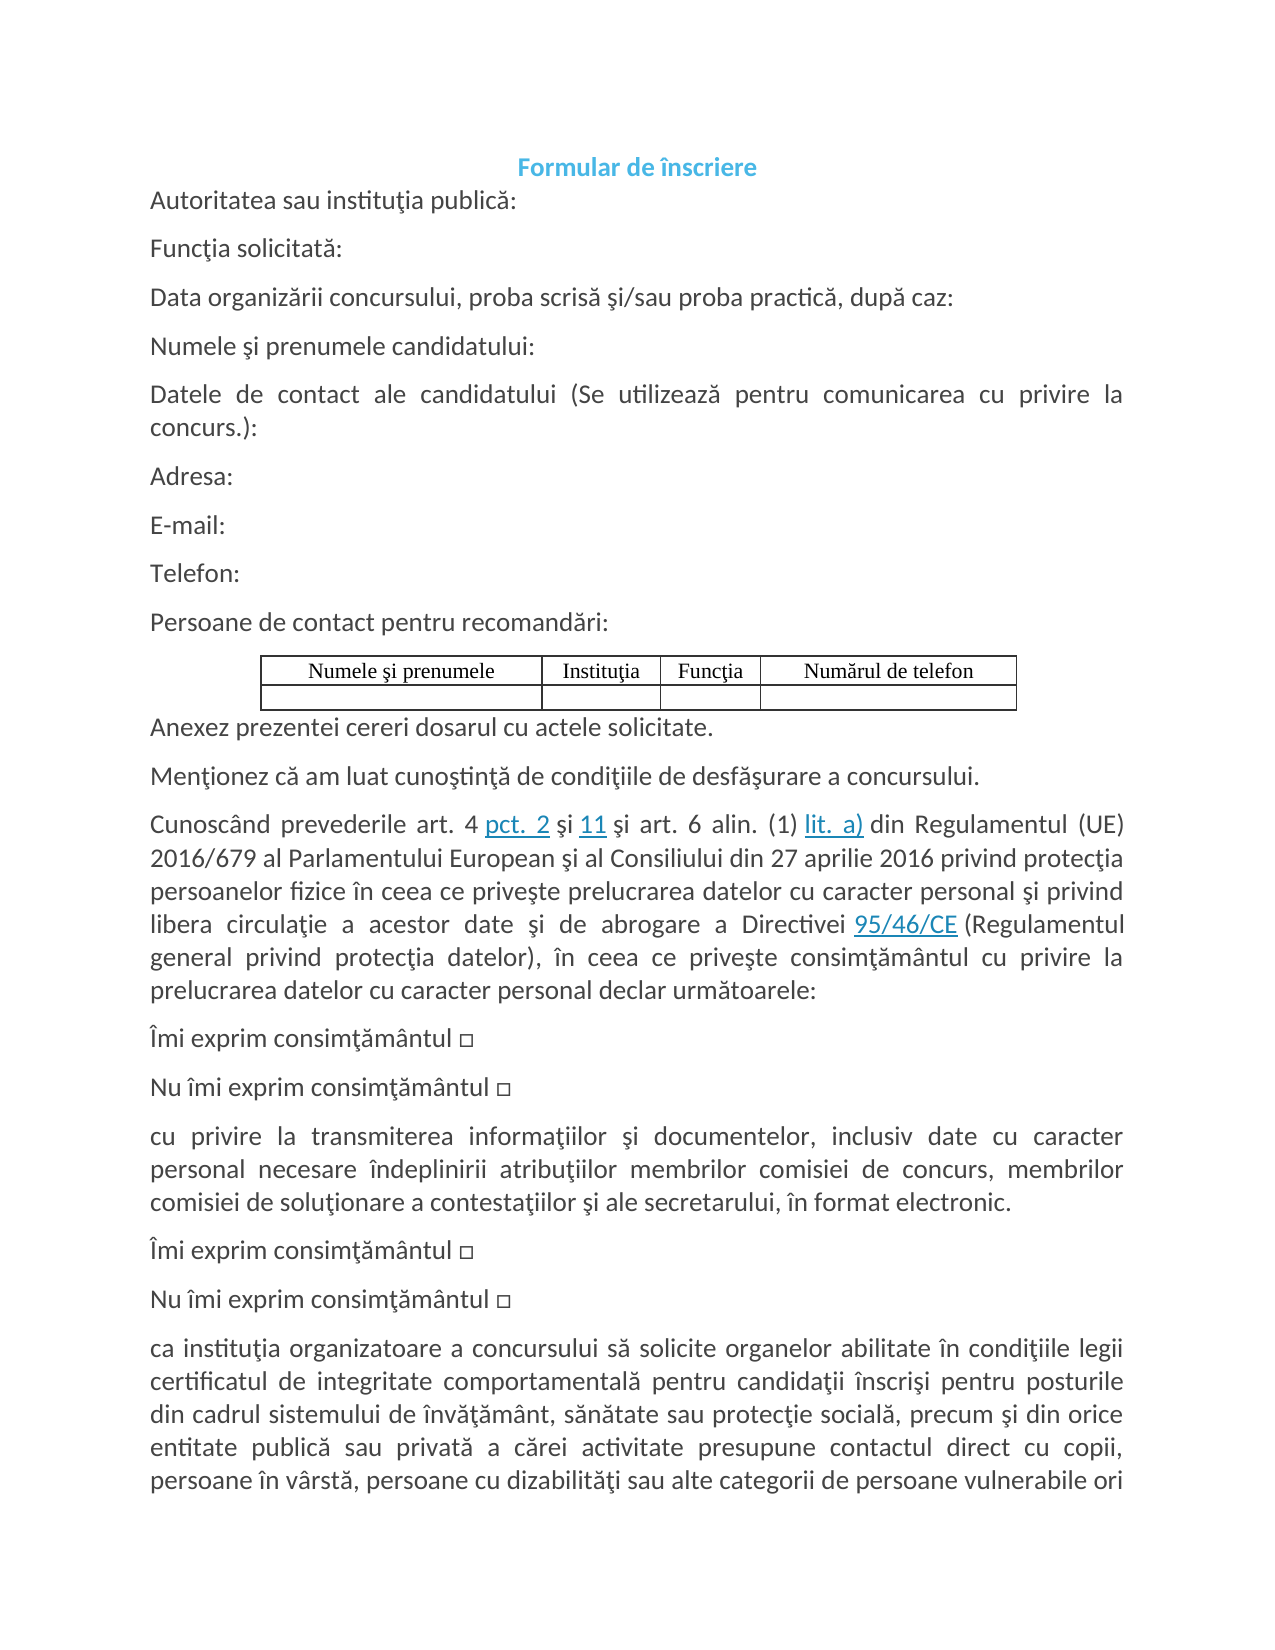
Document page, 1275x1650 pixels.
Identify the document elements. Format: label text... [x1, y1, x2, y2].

table_cell Numele şi prenumele [262, 657, 541, 684]
table_cell Numărul de telefon [761, 657, 1016, 684]
text Datele de contact ale candidatului (Se utilizează pentru comunicarea cu privire la concurs.): [150, 378, 1125, 444]
table_cell [761, 686, 1016, 709]
text E-mail: [150, 508, 1125, 541]
text Nu îmi exprim consimţământul □ [150, 1282, 1125, 1315]
text Numele şi prenumele candidatului: [150, 329, 1125, 362]
text Îmi exprim consimţământul □ [150, 1021, 1125, 1054]
table_cell Instituţia [543, 657, 660, 684]
text Telefon: [150, 557, 1125, 589]
table_cell [262, 686, 541, 709]
text Adresa: [150, 459, 1125, 492]
text Funcţia solicitată: [150, 232, 1125, 265]
table_cell [543, 686, 660, 709]
text Formular de înscriere [150, 150, 1125, 183]
text Persoane de contact pentru recomandări: [150, 605, 1125, 638]
text cu privire la transmiterea informaţiilor şi documentelor, inclusiv date cu caracter personal necesare îndeplinirii atribuţiilor membrilor comisiei de concurs, membrilor comisiei de soluţionare a contestaţiilor şi ale secretarului, în format electronic. [150, 1119, 1125, 1218]
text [150, 1331, 1125, 1496]
text Autoritatea sau instituţia publică: [150, 183, 1125, 216]
text Menţionez că am luat cunoştinţă de condiţiile de desfăşurare a concursului. [150, 759, 1125, 792]
table_cell Funcţia [661, 657, 760, 684]
text Anexez prezentei cereri dosarul cu actele solicitate. [150, 710, 1125, 743]
text Nu îmi exprim consimţământul □ [150, 1070, 1125, 1103]
text Data organizării concursului, proba scrisă şi/sau proba practică, după caz: [150, 280, 1125, 313]
text Îmi exprim consimţământul □ [150, 1233, 1125, 1266]
table_cell [661, 686, 760, 709]
text Cunoscând prevederile art. 4 pct. 2 şi 11 şi art. 6 alin. (1) lit. a) din Regulamentul (UE) 2016/679 al Parlamentului European şi al Consiliului din 27 aprilie 2016 privind protecţia persoanelor fizice în ceea ce priveşte prelucrarea datelor cu caracter personal şi privind libera circulaţie a acestor date şi de abrogare a Directivei 95/46/CE (Regulamentul general privind protecţia datelor), în ceea ce priveşte consimţământul cu privire la prelucrarea datelor cu caracter personal declar următoarele: [150, 808, 1125, 1006]
